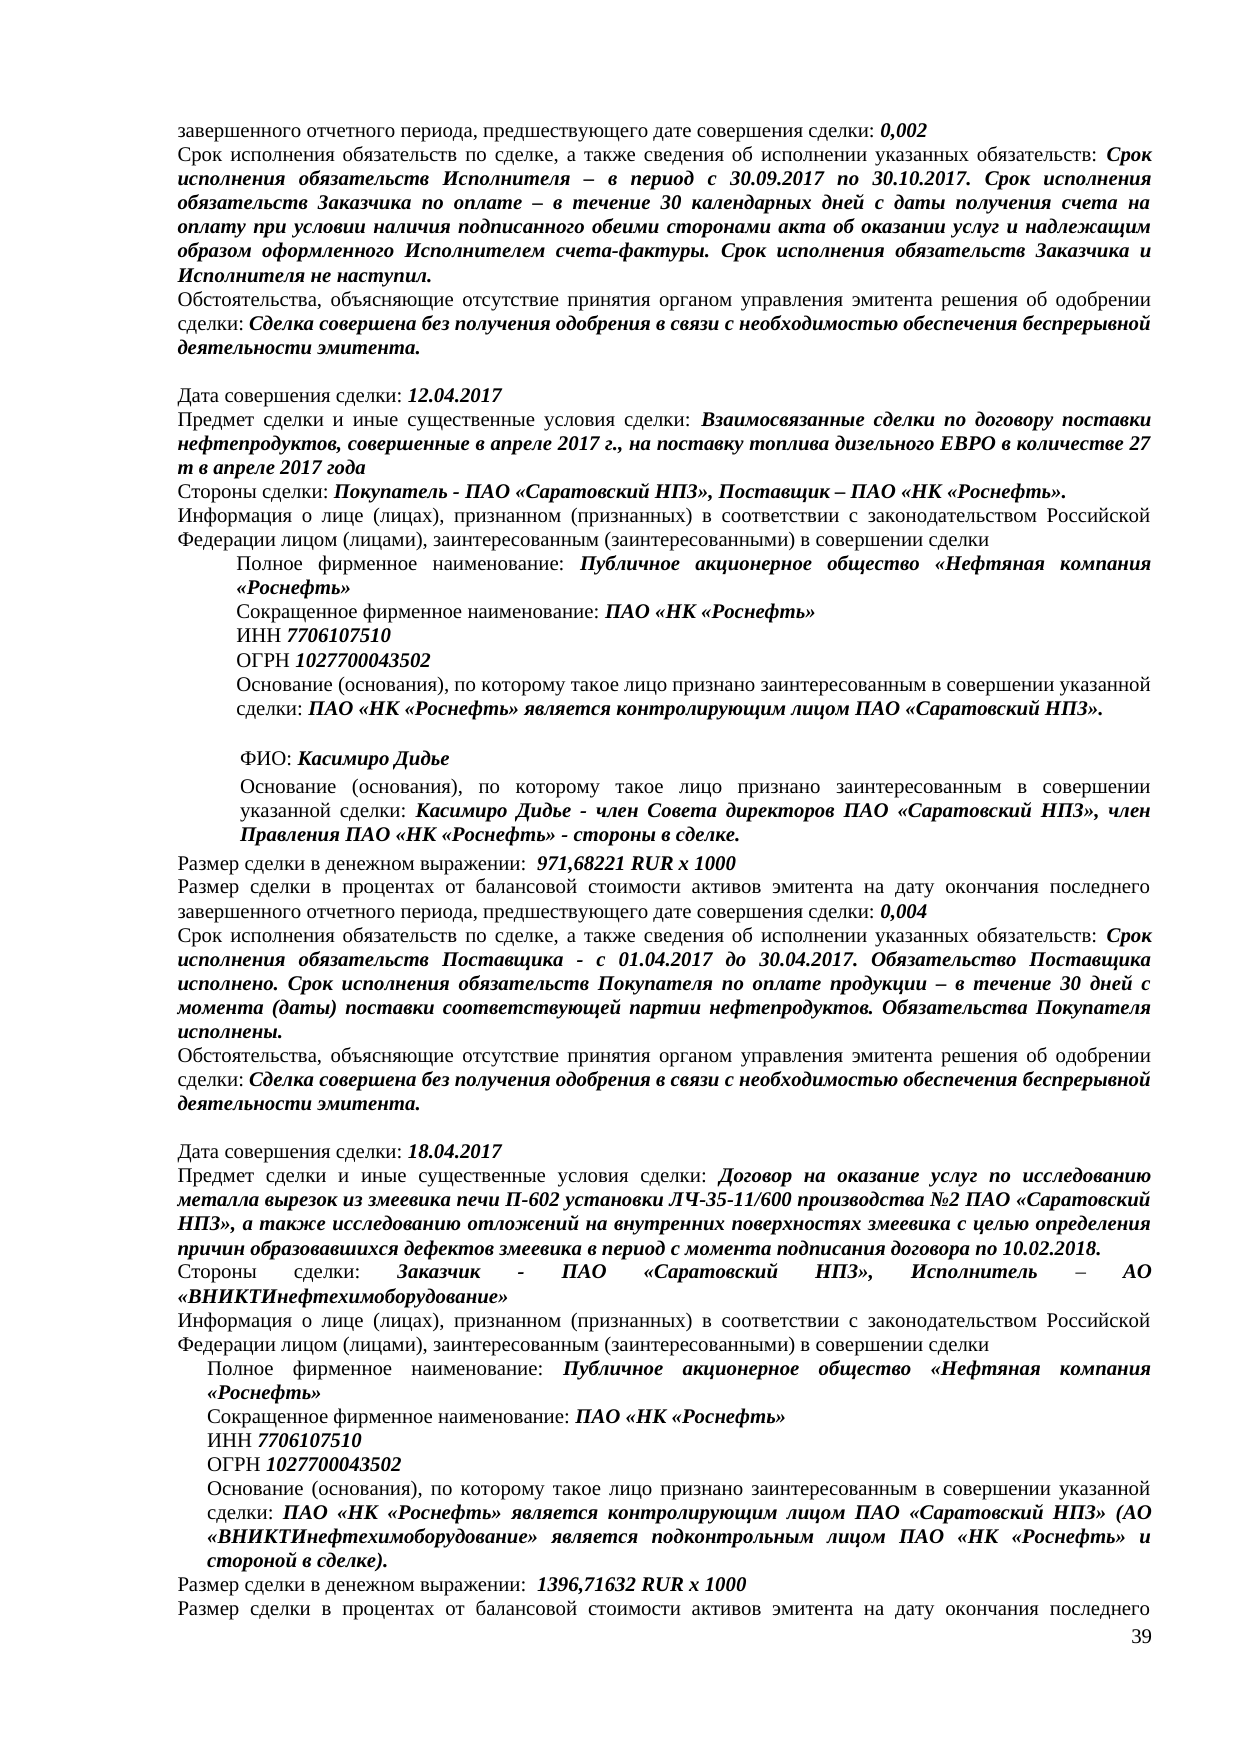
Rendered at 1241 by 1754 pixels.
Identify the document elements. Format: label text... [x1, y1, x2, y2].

text Полное фирменное наименование: Публичное акционерное общество «Нефтяная компания «Роснефть» [207, 1356, 1152, 1404]
text ИНН 7706107510 [236, 623, 1152, 647]
text Основание (основания), по которому такое лицо признано заинтересованным в совершении указанной сделки: ПАО «НК «Роснефть» является контролирующим лицом ПАО «Саратовский НПЗ» (АО «ВНИКТИнефтехимоборудование» является подконтрольным лицом ПАО «НК «Роснефть» и стороной в сделке). [207, 1476, 1152, 1572]
text ИНН 7706107510 [177, 1428, 1152, 1452]
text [177, 1596, 1152, 1620]
text Срок исполнения обязательств по сделке, а также сведения об исполнении указанных обязательств: Срок исполнения обязательств Исполнителя – в период с 30.09.2017 по 30.10.2017. Срок исполнения обязательств Заказчика по оплате – в течение 30 календарных дней с даты получения счета на оплату при условии наличия подписанного обеими сторонами акта об оказании услуг и надлежащим образом оформленного Исполнителем счета-фактуры. Срок исполнения обязательств Заказчика и Исполнителя не наступил. [177, 142, 1152, 287]
text Предмет сделки и иные существенные условия сделки: Договор на оказание услуг по исследованию металла вырезок из змеевика печи П-602 установки ЛЧ-35-11/600 производства №2 ПАО «Саратовский НПЗ», а также исследованию отложений на внутренних поверхностях змеевика с целью определения причин образовавшихся дефектов змеевика в период с момента подписания договора по 10.02.2018. [177, 1163, 1152, 1259]
text ОГРН 1027700043502 [177, 1452, 1152, 1476]
text Основание (основания), по которому такое лицо признано заинтересованным в совершении указанной сделки: Касимиро Дидье - член Совета директоров ПАО «Саратовский НПЗ», член Правления ПАО «НК «Роснефть» - стороны в сделке. [240, 774, 1152, 846]
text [177, 118, 1152, 142]
text ФИО: Касимиро Дидье [240, 746, 1152, 770]
text Стороны сделки: Покупатель - ПАО «Саратовский НПЗ», Поставщик – ПАО «НК «Роснефть». [177, 479, 1152, 503]
list Предмет сделки и иные существенные условия сделки: Взаимосвязанные сделки по договору поставки нефтепродуктов, совершенные в апреле 2017 г., на поставку топлива дизельного ЕВРО в количестве 27 т в апреле 2017 года [177, 407, 1152, 479]
text ОГРН 1027700043502 [236, 647, 1152, 672]
text Размер сделки в денежном выражении: 1396,71632 RUR x 1000 [177, 1572, 1152, 1596]
text Обстоятельства, объясняющие отсутствие принятия органом управления эмитента решения об одобрении сделки: Сделка совершена без получения одобрения в связи с необходимостью обеспечения беспрерывной деятельности эмитента. [177, 287, 1152, 359]
text Дата совершения сделки: 12.04.2017 [177, 383, 1152, 407]
text Стороны сделки: Заказчик - ПАО «Саратовский НПЗ», Исполнитель – АО «ВНИКТИнефтехимоборудование» [177, 1259, 1152, 1308]
text Сокращенное фирменное наименование: ПАО «НК «Роснефть» [236, 599, 1152, 623]
text Полное фирменное наименование: Публичное акционерное общество «Нефтяная компания «Роснефть» [236, 551, 1152, 599]
text Основание (основания), по которому такое лицо признано заинтересованным в совершении указанной сделки: ПАО «НК «Роснефть» является контролирующим лицом ПАО «Саратовский НПЗ». [236, 672, 1152, 720]
text Срок исполнения обязательств по сделке, а также сведения об исполнении указанных обязательств: Срок исполнения обязательств Поставщика - с 01.04.2017 до 30.04.2017. Обязательство Поставщика исполнено. Срок исполнения обязательств Покупателя по оплате продукции – в течение 30 дней с момента (даты) поставки соответствующей партии нефтепродуктов. Обязательства Покупателя исполнены. [177, 923, 1152, 1043]
text Обстоятельства, объясняющие отсутствие принятия органом управления эмитента решения об одобрении сделки: Сделка совершена без получения одобрения в связи с необходимостью обеспечения беспрерывной деятельности эмитента. [177, 1043, 1152, 1115]
text Дата совершения сделки: 18.04.2017 [177, 1139, 1152, 1163]
text Размер сделки в процентах от балансовой стоимости активов эмитента на дату окончания последнего завершенного отчетного периода, предшествующего дате совершения сделки: 0,004 [177, 874, 1152, 923]
text Сокращенное фирменное наименование: ПАО «НК «Роснефть» [207, 1404, 1152, 1428]
text Размер сделки в денежном выражении: 971,68221 RUR x 1000 [177, 850, 1152, 874]
